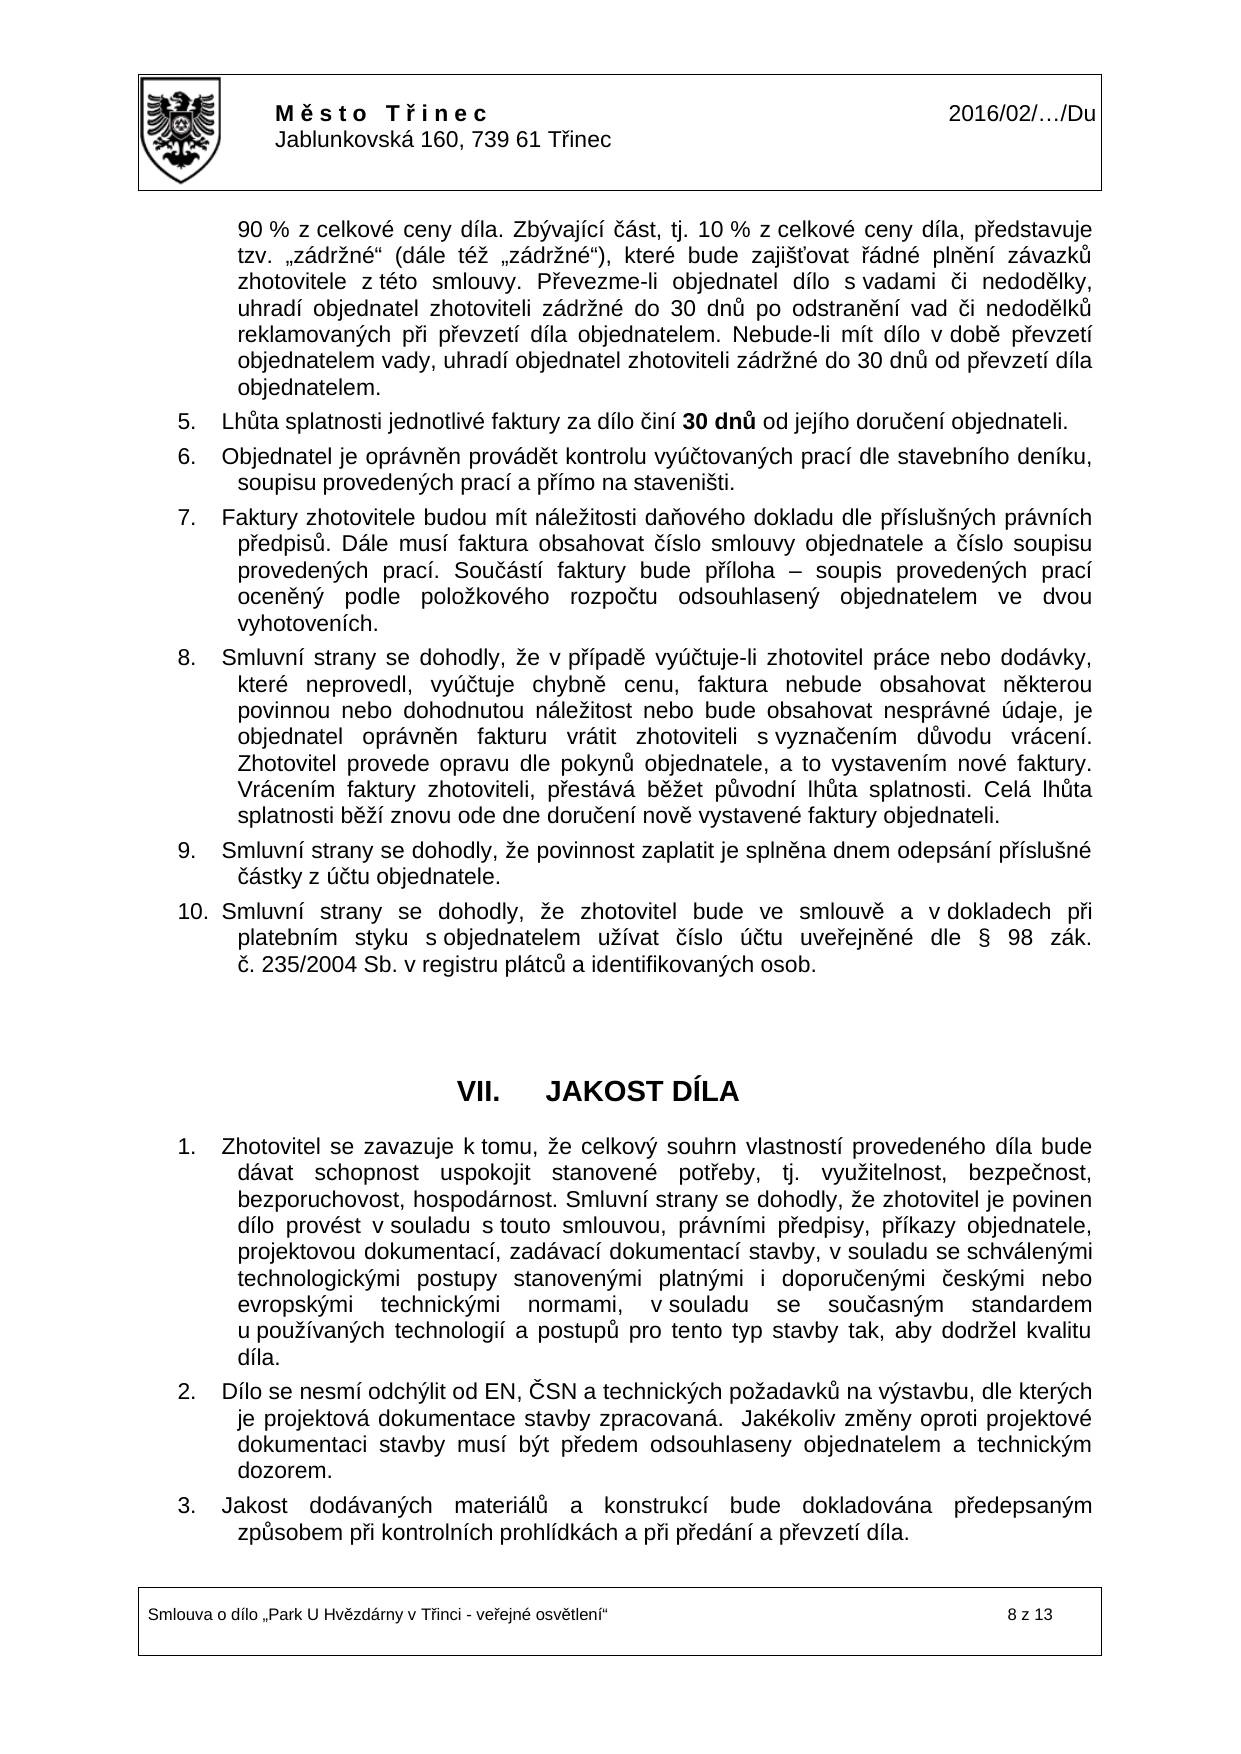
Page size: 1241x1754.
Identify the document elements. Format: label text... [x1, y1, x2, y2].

subtitle 2. Dílo se nesmí odchýlit od EN, ČSN a technických požadavků na výstavbu, dle kterých je projektová dokumentace stavby zpracovaná. Jakékoliv změny oproti projektové dokumentaci stavby musí být předem odsouhlaseny objednatelem a technickým dozorem. [177, 1378, 1093, 1484]
subtitle 7. Faktury zhotovitele budou mít náležitosti daňového dokladu dle příslušných právních předpisů. Dále musí faktura obsahovat číslo smlouvy objednatele a číslo soupisu provedených prací. Součástí faktury bude příloha – soupis provedených prací oceněný podle položkového rozpočtu odsouhlasený objednatelem ve dvou vyhotoveních. [177, 504, 1093, 636]
subtitle 5. Lhůta splatnosti jednotlivé faktury za dílo činí 30 dnů od jejího doručení objednateli. [177, 408, 1093, 435]
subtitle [177, 216, 1093, 400]
subtitle 8. Smluvní strany se dohodly, že v případě vyúčtuje-li zhotovitel práce nebo dodávky, které neprovedl, vyúčtuje chybně cenu, faktura nebude obsahovat některou povinnou nebo dohodnutou náležitost nebo bude obsahovat nesprávné údaje, je objednatel oprávněn fakturu vrátit zhotoviteli s vyznačením důvodu vrácení. Zhotovitel provede opravu dle pokynů objednatele, a to vystavením nové faktury. Vrácením faktury zhotoviteli, přestává běžet původní lhůta splatnosti. Celá lhůta splatnosti běží znovu ode dne doručení nově vystavené faktury objednateli. [177, 644, 1093, 829]
subtitle 3. Jakost dodávaných materiálů a konstrukcí bude dokladována předepsaným způsobem při kontrolních prohlídkách a při předání a převzetí díla. [177, 1492, 1093, 1545]
subtitle 1. Zhotovitel se zavazuje k tomu, že celkový souhrn vlastností provedeného díla bude dávat schopnost uspokojit stanovené potřeby, tj. využitelnost, bezpečnost, bezporuchovost, hospodárnost. Smluvní strany se dohodly, že zhotovitel je povinen dílo provést v souladu s touto smlouvou, právními předpisy, příkazy objednatele, projektovou dokumentací, zadávací dokumentací stavby, v souladu se schválenými technologickými postupy stanovenými platnými i doporučenými českými nebo evropskými technickými normami, v souladu se současným standardem u používaných technologií a postupů pro tento typ stavby tak, aby dodržel kvalitu díla. [177, 1133, 1093, 1370]
subtitle JAKOST DÍLA [148, 1074, 1093, 1108]
subtitle 6. Objednatel je oprávněn provádět kontrolu vyúčtovaných prací dle stavebního deníku, soupisu provedených prací a přímo na staveništi. [177, 443, 1093, 496]
subtitle 9. Smluvní strany se dohodly, že povinnost zaplatit je splněna dnem odepsání příslušné částky z účtu objednatele. [177, 837, 1093, 890]
subtitle 10. Smluvní strany se dohodly, že zhotovitel bude ve smlouvě a v dokladech při platebním styku s objednatelem užívat číslo účtu uveřejněné dle § 98 zák. č. 235/2004 Sb. v registru plátců a identifikovaných osob. [177, 898, 1093, 977]
